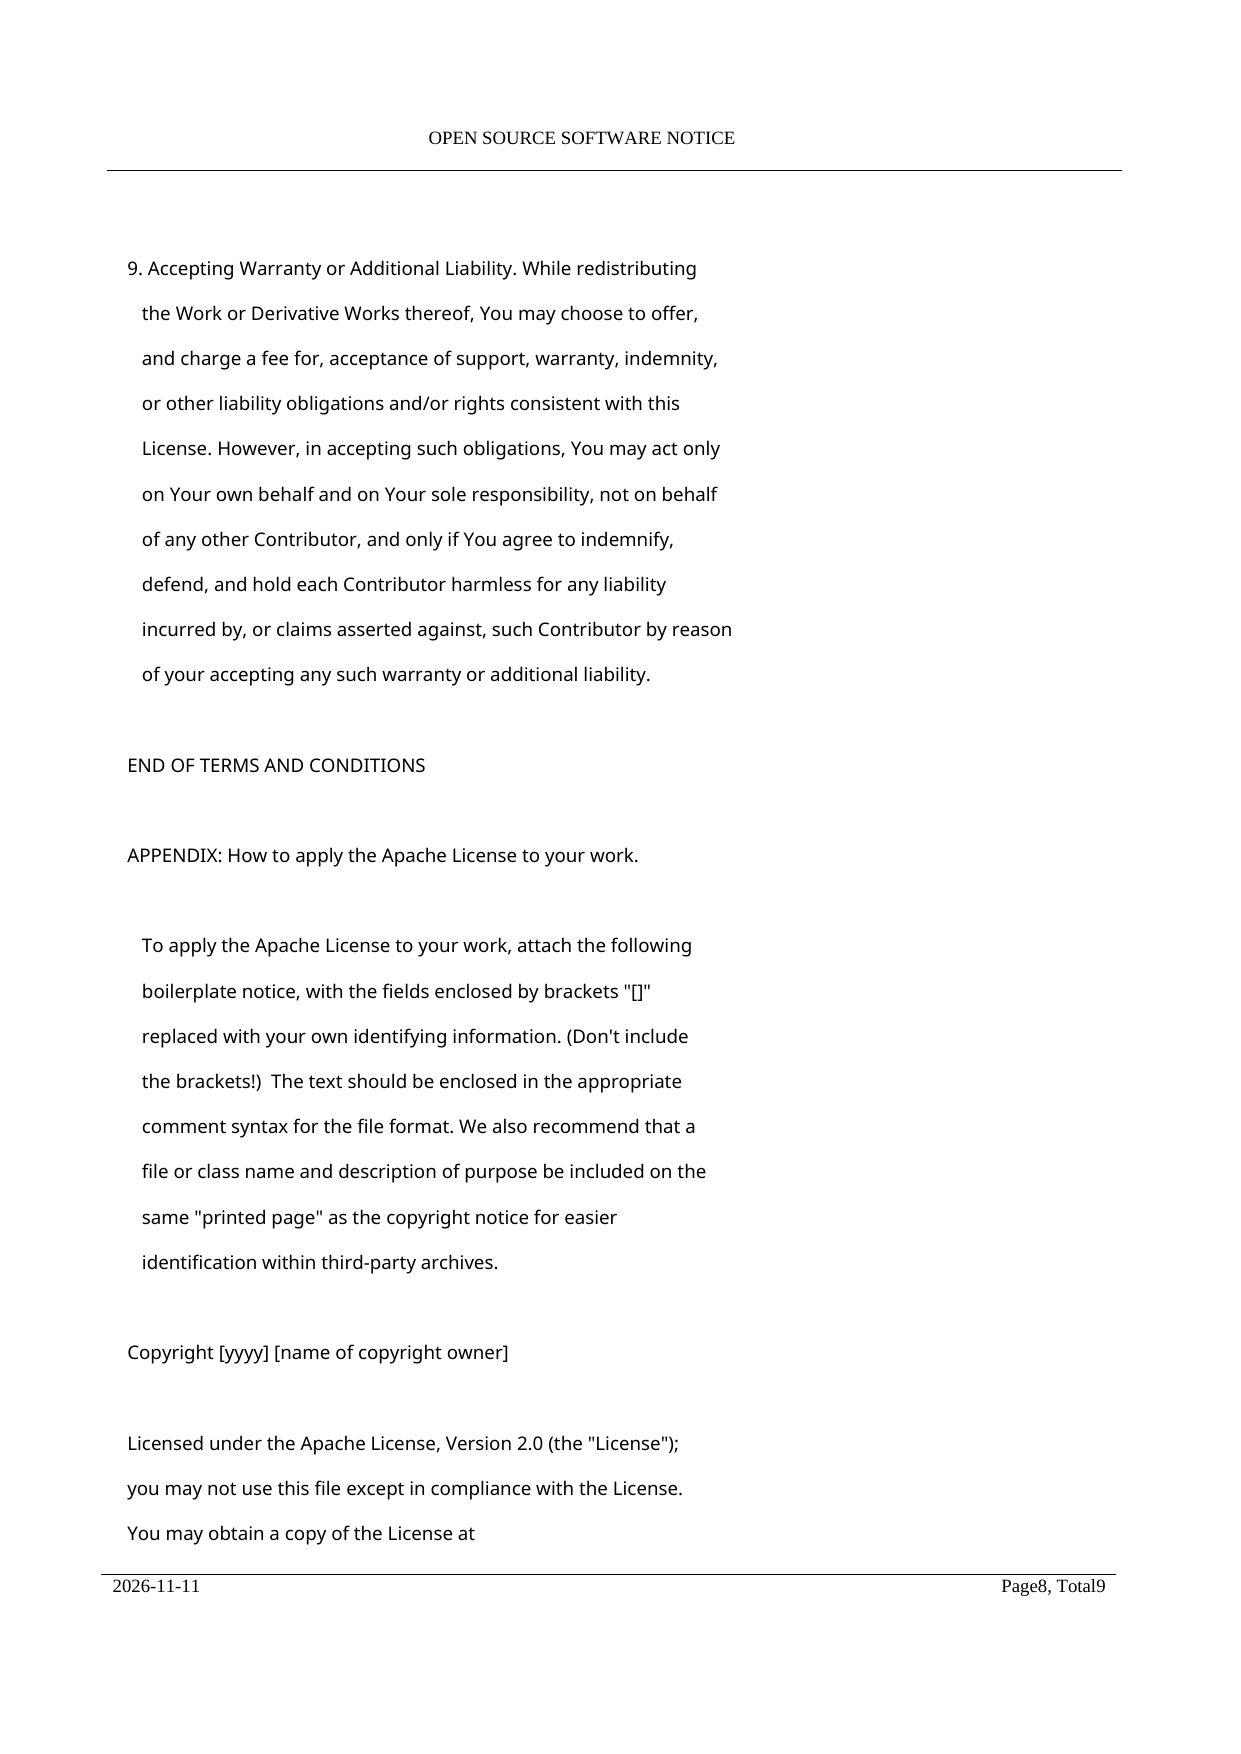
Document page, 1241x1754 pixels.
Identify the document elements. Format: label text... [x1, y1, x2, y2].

text the brackets!) The text should be enclosed in the appropriate [112, 1065, 1128, 1097]
text replaced with your own identifying information. (Don't include [112, 1020, 1128, 1052]
text incurred by, or claims asserted against, such Contributor by reason [112, 613, 1128, 646]
text on Your own behalf and on Your sole responsibility, not on behalf [112, 477, 1128, 510]
text Licensed under the Apache License, Version 2.0 (the "License"); [112, 1426, 1128, 1459]
text To apply the Apache License to your work, attach the following [112, 929, 1128, 962]
text and charge a fee for, acceptance of support, warranty, indemnity, [112, 342, 1128, 374]
text END OF TERMS AND CONDITIONS [112, 749, 1128, 781]
text comment syntax for the file format. We also recommend that a [112, 1110, 1128, 1143]
text License. However, in accepting such obligations, You may act only [112, 432, 1128, 465]
text defend, and hold each Contributor harmless for any liability [112, 568, 1128, 600]
text file or class name and description of purpose be included on the [112, 1155, 1128, 1188]
text You may obtain a copy of the License at [112, 1517, 1128, 1549]
text 9. Accepting Warranty or Additional Liability. While redistributing [112, 251, 1128, 284]
text of any other Contributor, and only if You agree to indemnify, [112, 523, 1128, 555]
text you may not use this file except in compliance with the License. [112, 1472, 1128, 1504]
text boilerplate notice, with the fields enclosed by brackets "[]" [112, 974, 1128, 1007]
text Copyright [yyyy] [name of copyright owner] [112, 1336, 1128, 1368]
text of your accepting any such warranty or additional liability. [112, 658, 1128, 691]
text the Work or Derivative Works thereof, You may choose to offer, [112, 297, 1128, 329]
text same "printed page" as the copyright notice for easier [112, 1201, 1128, 1233]
text APPENDIX: How to apply the Apache License to your work. [112, 839, 1128, 871]
text identification within third-party archives. [112, 1246, 1128, 1278]
text or other liability obligations and/or rights consistent with this [112, 387, 1128, 419]
